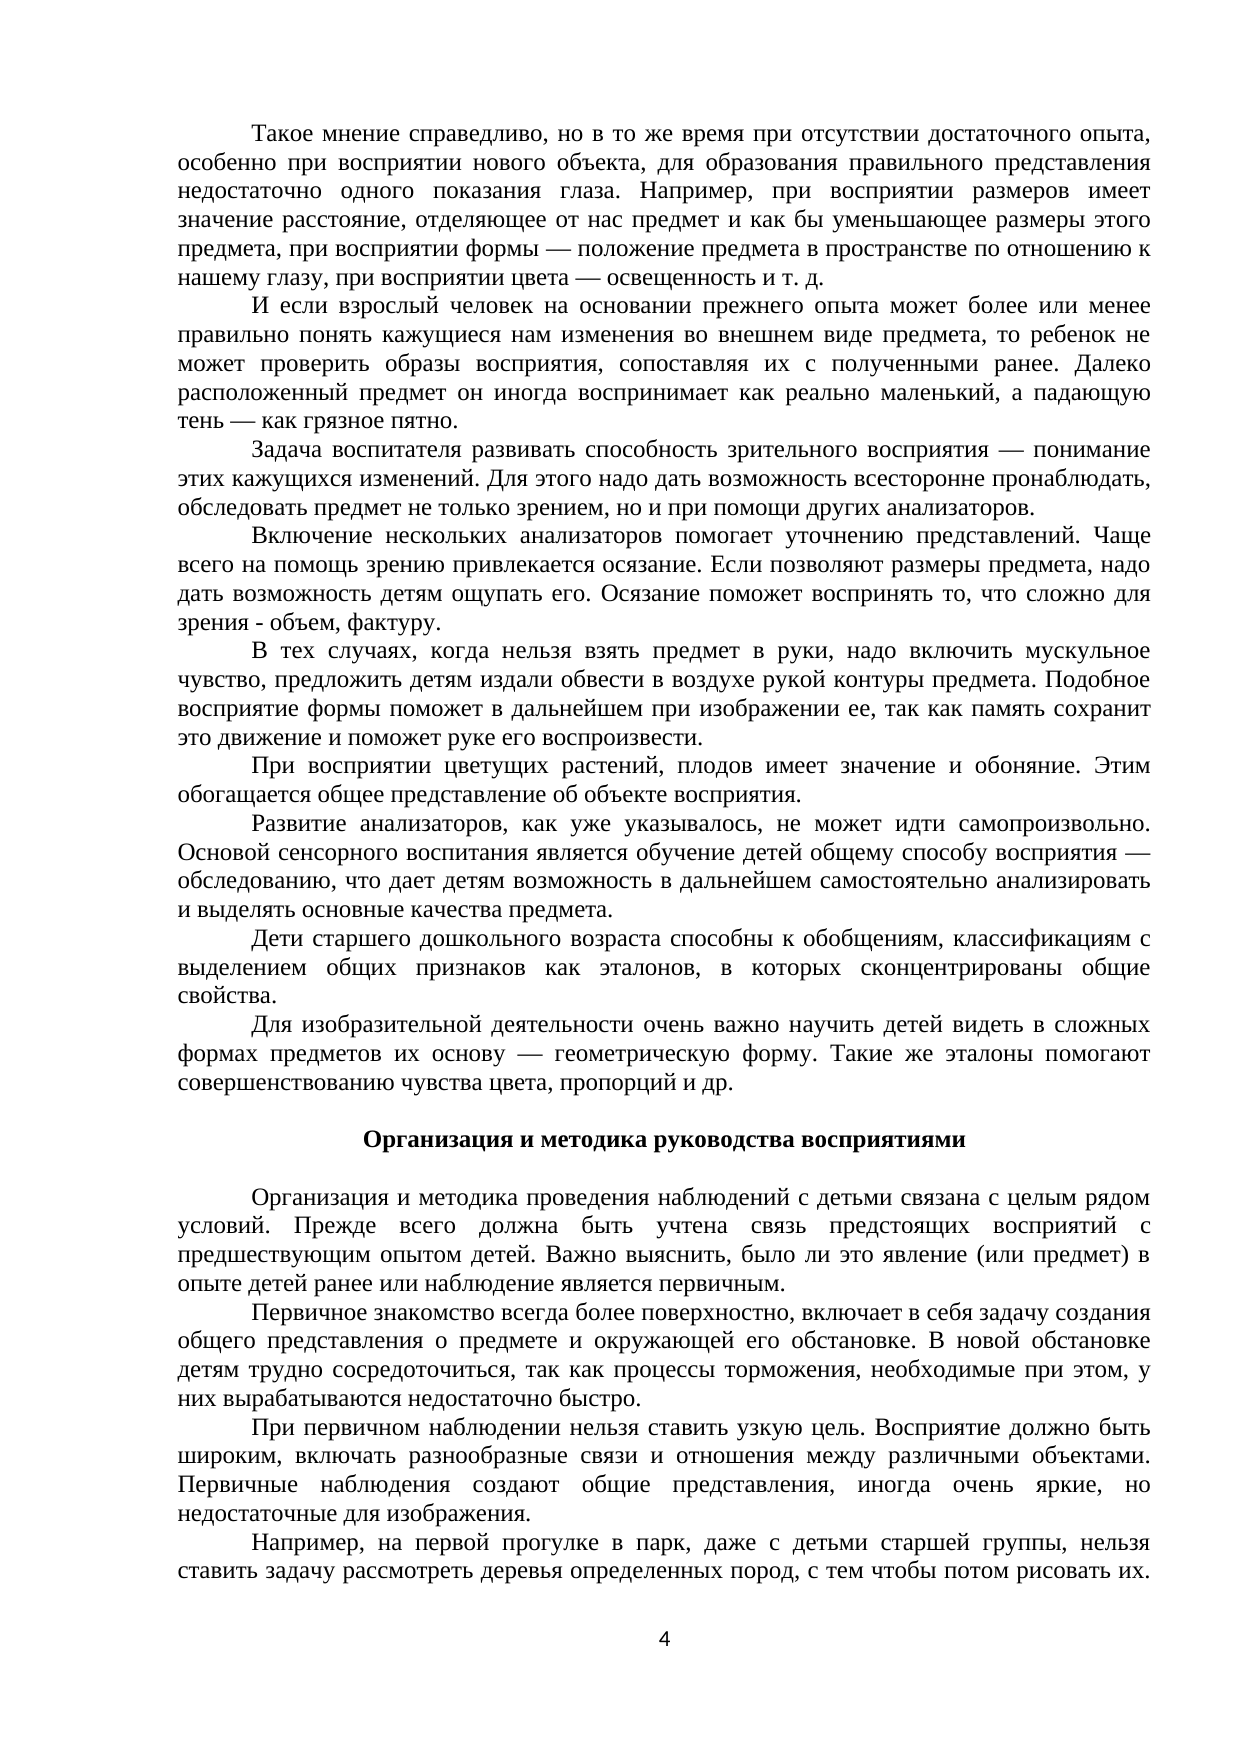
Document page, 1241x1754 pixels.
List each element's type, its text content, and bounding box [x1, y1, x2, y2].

text Организация и методика проведения наблюдений с детьми связана с целым рядом условий. Прежде всего должна быть учтена связь предстоящих восприятий с предшествующим опытом детей. Важно выяснить, было ли это явление (или предмет) в опыте детей ранее или наблюдение является первичным. [177, 1182, 1152, 1297]
text Организация и методика руководства восприятиями [177, 1124, 1152, 1153]
text И если взрослый человек на основании прежнего опыта может более или менее правильно понять кажущиеся нам изменения во внешнем виде предмета, то ребенок не может проверить образы восприятия, сопоставляя их с полученными ранее. Далеко расположенный предмет он иногда воспринимает как реально маленький, а падающую тень — как грязное пятно. [177, 291, 1152, 434]
text Включение нескольких анализаторов помогает уточнению представлений. Чаще всего на помощь зрению привлекается осязание. Если позволяют размеры предмета, надо дать возможность детям ощупать его. Осязание поможет воспринять то, что сложно для зрения - объем, фактуру. [177, 521, 1152, 636]
text В тех случаях, когда нельзя взять предмет в руки, надо включить мускульное чувство, предложить детям издали обвести в воздухе рукой контуры предмета. Подобное восприятие формы поможет в дальнейшем при изображении ее, так как память сохранит это движение и поможет руке его воспроизвести. [177, 636, 1152, 751]
text Дети старшего дошкольного возраста способны к обобщениям, классификациям с выделением общих признаков как эталонов, в которых сконцентрированы общие свойства. [177, 923, 1152, 1009]
text Такое мнение справедливо, но в то же время при отсутствии достаточного опыта, особенно при восприятии нового объекта, для образования правильного представления недостаточно одного показания глаза. Например, при восприятии размеров имеет значение расстояние, отделяющее от нас предмет и как бы уменьшающее размеры этого предмета, при восприятии формы — положение предмета в пространстве по отношению к нашему глазу, при восприятии цвета — освещенность и т. д. [177, 118, 1152, 291]
text Первичное знакомство всегда более поверхностно, включает в себя задачу создания общего представления о предмете и окружающей его обстановке. В новой обстановке детям трудно сосредоточиться, так как процессы торможения, необходимые при этом, у них вырабатываются недостаточно быстро. [177, 1297, 1152, 1412]
text При первичном наблюдении нельзя ставить узкую цель. Восприятие должно быть широким, включать разнообразные связи и отношения между различными объектами. Первичные наблюдения создают общие представления, иногда очень яркие, но недостаточные для изображения. [177, 1412, 1152, 1527]
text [177, 1527, 1152, 1584]
text Для изобразительной деятельности очень важно научить детей видеть в сложных формах предметов их основу — геометрическую форму. Такие же эталоны помогают совершенствованию чувства цвета, пропорций и др. [177, 1009, 1152, 1096]
text Задача воспитателя развивать способность зрительного восприятия — понимание этих кажущихся изменений. Для этого надо дать возможность всесторонне пронаблюдать, обследовать предмет не только зрением, но и при помощи других анализаторов. [177, 434, 1152, 521]
text Развитие анализаторов, как уже указывалось, не может идти самопроизвольно. Основой сенсорного воспитания является обучение детей общему способу восприятия — обследованию, что дает детям возможность в дальнейшем самостоятельно анализировать и выделять основные качества предмета. [177, 808, 1152, 923]
text При восприятии цветущих растений, плодов имеет значение и обоняние. Этим обогащается общее представление об объекте восприятия. [177, 751, 1152, 808]
